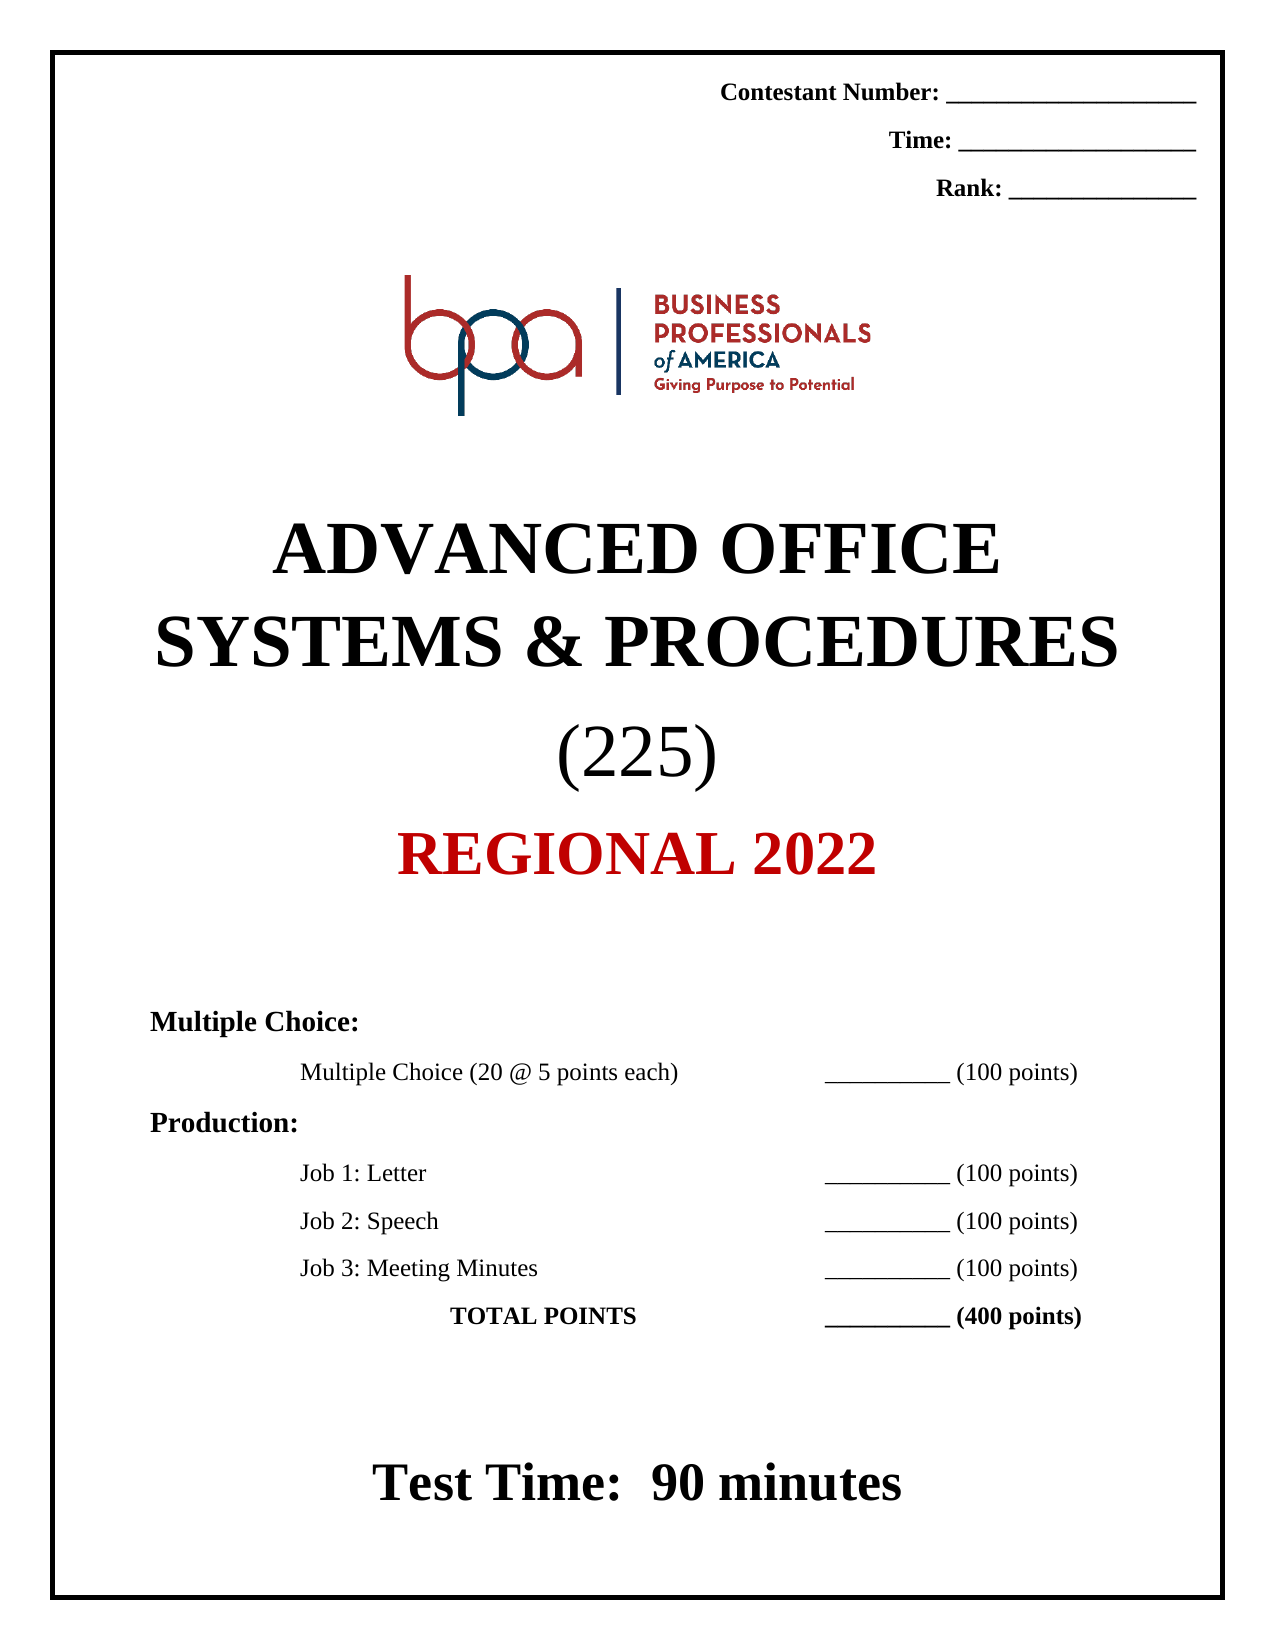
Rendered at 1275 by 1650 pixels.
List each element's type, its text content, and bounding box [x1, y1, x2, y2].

text Multiple Choice: [150, 1004, 1125, 1038]
picture [404, 275, 871, 416]
text Multiple Choice (20 @ 5 points each) __________ (100 points) [150, 1057, 1125, 1086]
text REGIONAL 2022 [150, 816, 1125, 888]
text Job 2: Speech __________ (100 points) [150, 1206, 1125, 1234]
text TOTAL POINTS __________ (400 points) [150, 1301, 1125, 1330]
text Job 3: Meeting Minutes __________ (100 points) [150, 1253, 1125, 1282]
text Production: [150, 1105, 1125, 1139]
text (225) [150, 706, 1125, 792]
text Job 1: Letter __________ (100 points) [150, 1158, 1125, 1187]
text ADVANCED OFFICE SYSTEMS & PROCEDURES [150, 503, 1125, 682]
text Test Time: 90 minutes [150, 1449, 1125, 1512]
